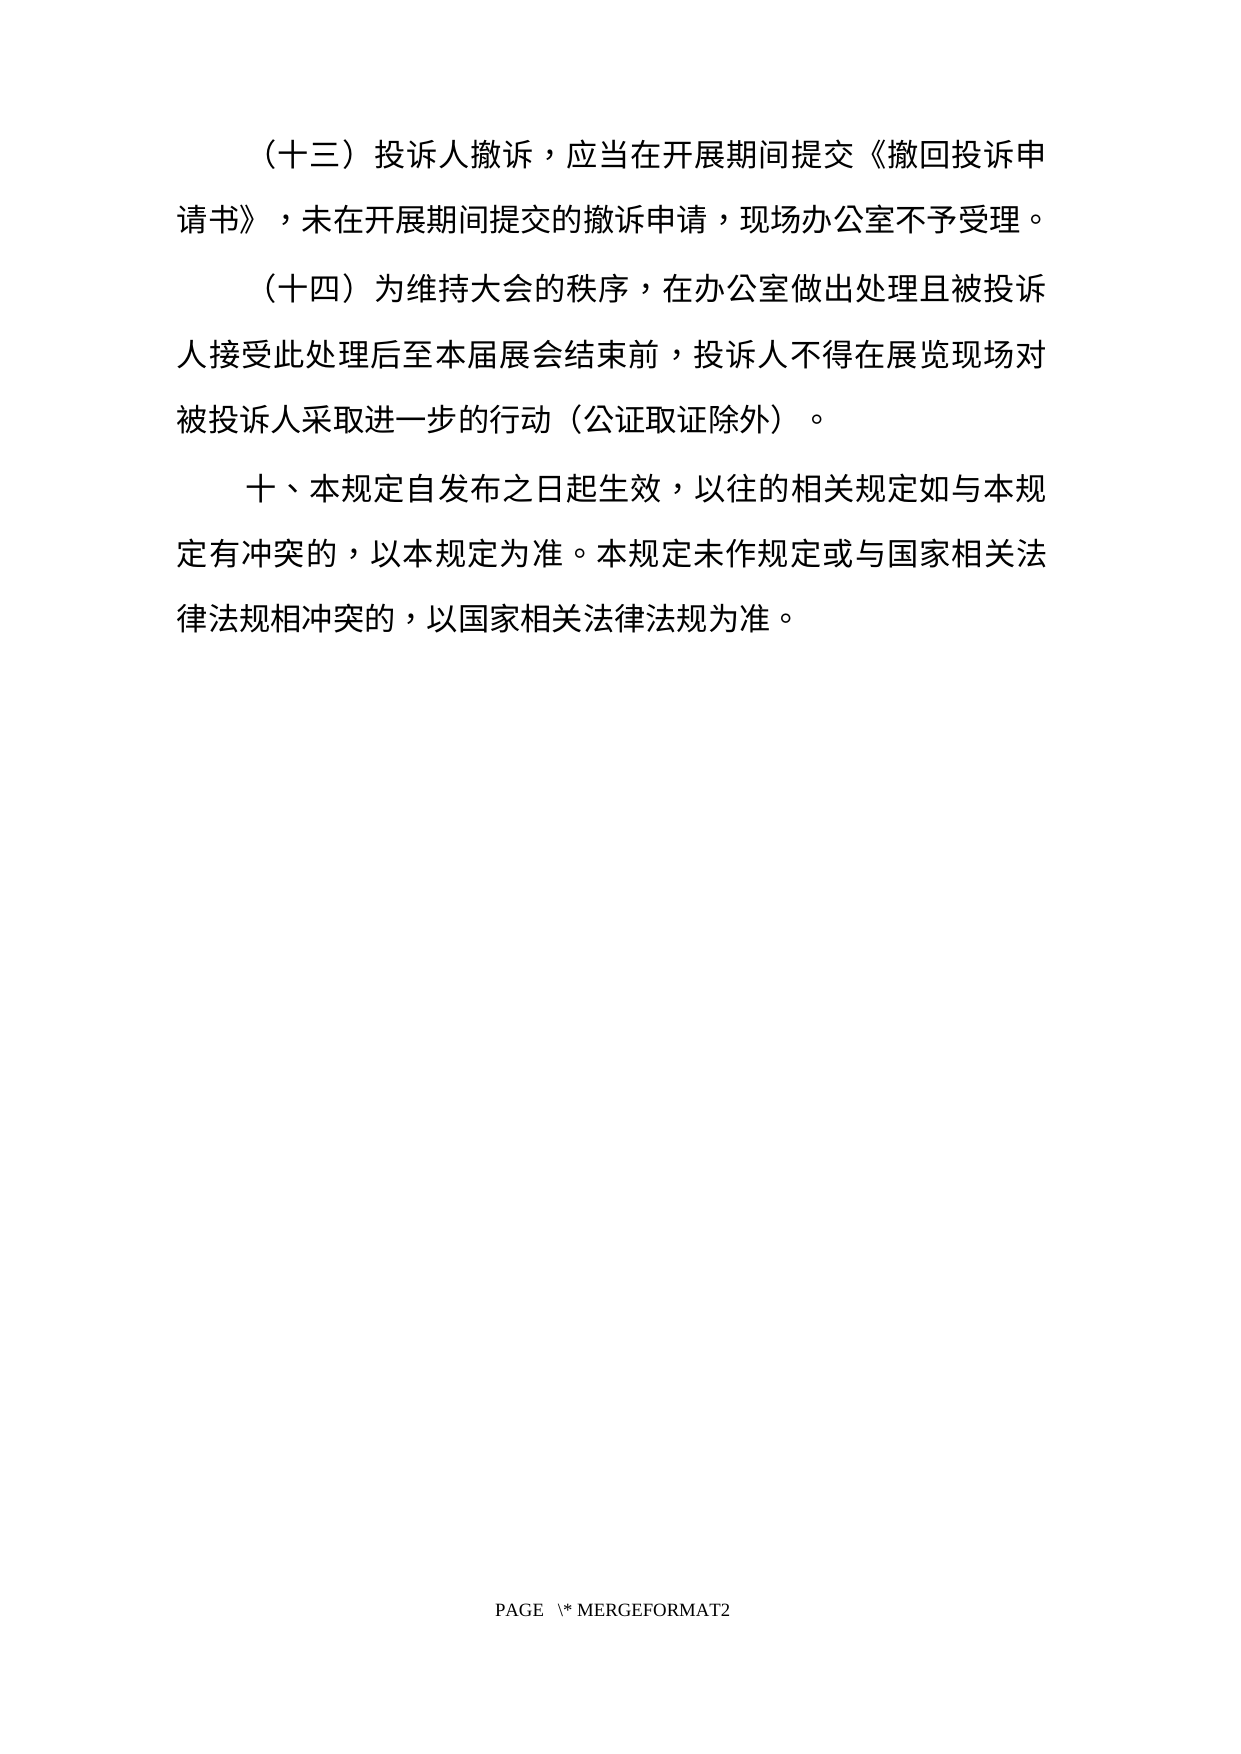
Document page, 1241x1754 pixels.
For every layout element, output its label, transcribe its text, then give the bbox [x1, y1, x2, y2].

text （十三）投诉人撤诉，应当在开展期间提交《撤回投诉申请书》，未在开展期间提交的撤诉申请，现场办公室不予受理。 [177, 114, 1048, 244]
text 十、本规定自发布之日起生效，以往的相关规定如与本规定有冲突的，以本规定为准。本规定未作规定或与国家相关法律法规相冲突的，以国家相关法律法规为准。 [177, 448, 1048, 643]
text （十四）为维持大会的秩序，在办公室做出处理且被投诉人接受此处理后至本届展会结束前，投诉人不得在展览现场对被投诉人采取进一步的行动（公证取证除外）。 [177, 249, 1048, 444]
